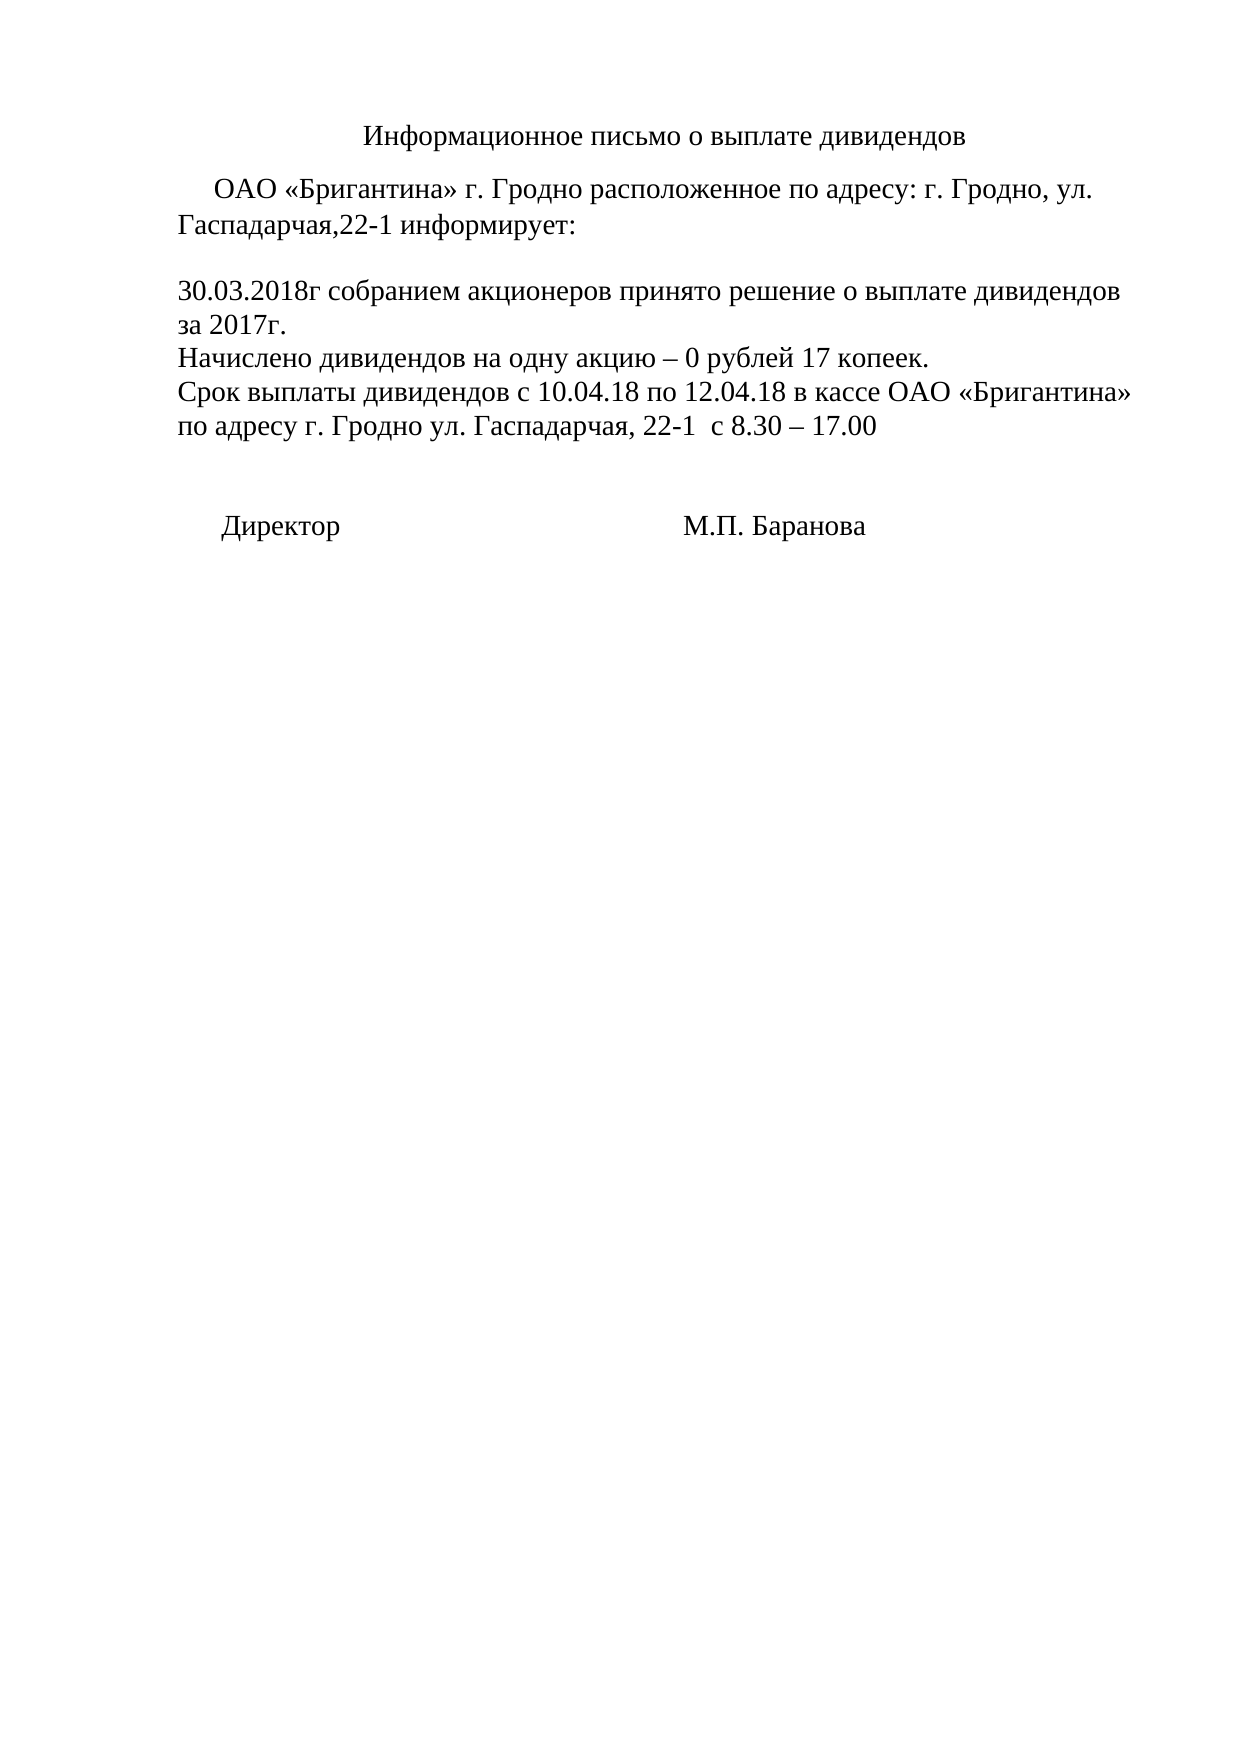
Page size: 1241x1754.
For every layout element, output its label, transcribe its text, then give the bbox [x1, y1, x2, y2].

text Информационное письмо о выплате дивидендов [177, 118, 1152, 152]
text Директор М.П. Баранова [177, 508, 1152, 542]
text Срок выплаты дивидендов с 10.04.18 по 12.04.18 в кассе ОАО «Бригантина» [177, 374, 1152, 408]
text ОАО «Бригантина» г. Гродно расположенное по адресу: г. Гродно, ул. Гаспадарчая,22-1 информирует: [177, 171, 1152, 241]
text 30.03.2018г собранием акционеров принято решение о выплате дивидендов за 2017г. [177, 273, 1152, 341]
text по адресу г. Гродно ул. Гаспадарчая, 22-1 с 8.30 – 17.00 [177, 408, 1152, 441]
text Начислено дивидендов на одну акцию – 0 рублей 17 копеек. [177, 341, 1152, 374]
